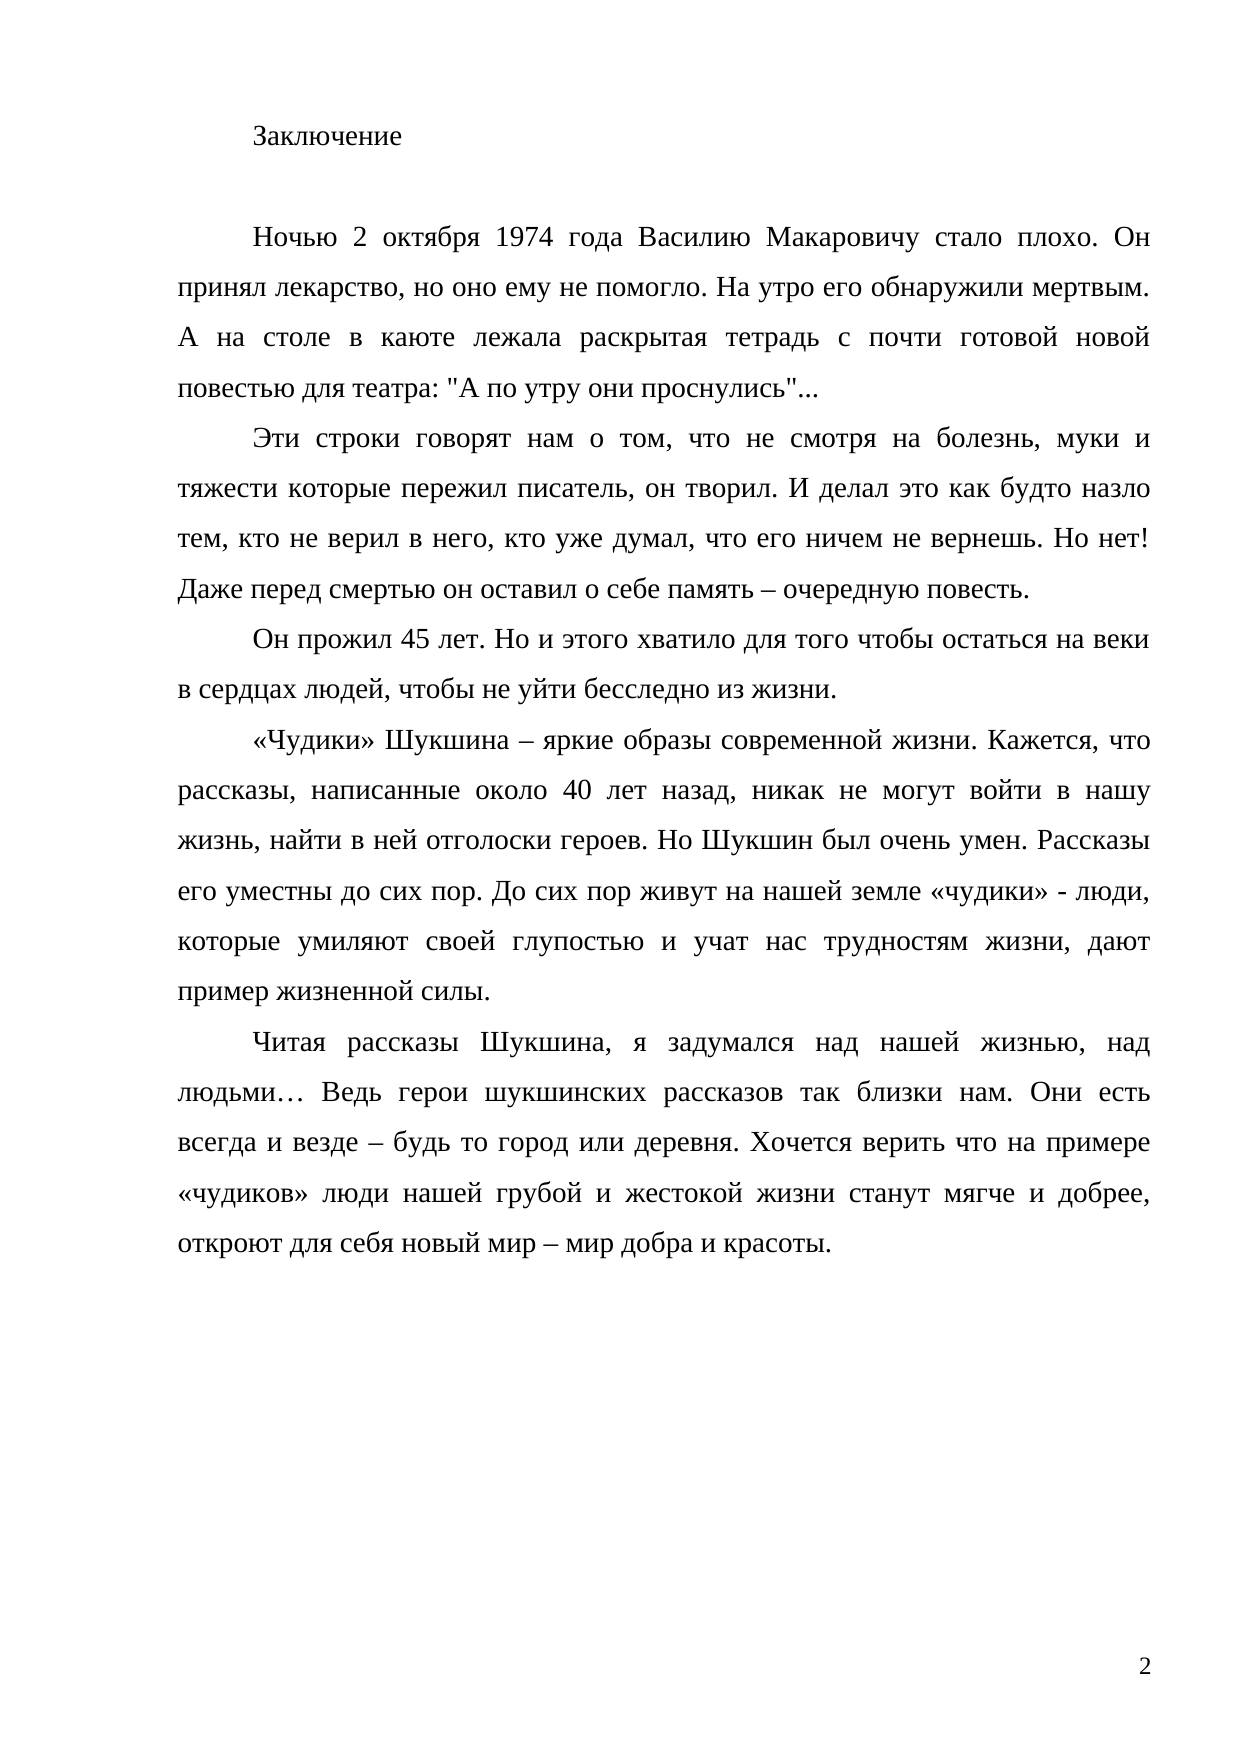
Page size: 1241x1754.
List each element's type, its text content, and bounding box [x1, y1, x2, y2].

text Он прожил 45 лет. Но и этого хватило для того чтобы остаться на веки в сердцах людей, чтобы не уйти бесследно из жизни. [177, 621, 1152, 705]
text Заключение [177, 118, 1152, 152]
text «Чудики» Шукшина – яркие образы современной жизни. Кажется, что рассказы, написанные около 40 лет назад, никак не могут войти в нашу жизнь, найти в ней отголоски героев. Но Шукшин был очень умен. Рассказы его уместны до сих пор. До сих пор живут на нашей земле «чудики» - люди, которые умиляют своей глупостью и учат нас трудностям жизни, дают пример жизненной силы. [177, 722, 1152, 1007]
text Ночью 2 октября 1974 года Василию Макаровичу стало плохо. Он принял лекарство, но оно ему не помогло. На утро его обнаружили мертвым. А на столе в каюте лежала раскрытая тетрадь с почти готовой новой повестью для театра: "А по утру они проснулись"... [177, 219, 1152, 403]
text Читая рассказы Шукшина, я задумался над нашей жизнью, над людьми… Ведь герои шукшинских рассказов так близки нам. Они есть всегда и везде – будь то город или деревня. Хочется верить что на примере «чудиков» люди нашей грубой и жестокой жизни станут мягче и добрее, откроют для себя новый мир – мир добра и красоты. [177, 1024, 1152, 1258]
text Эти строки говорят нам о том, что не смотря на болезнь, муки и тяжести которые пережил писатель, он творил. И делал это как будто назло тем, кто не верил в него, кто уже думал, что его ничем не вернешь. Но нет! Даже перед смертью он оставил о себе память – очередную повесть. [177, 420, 1152, 604]
